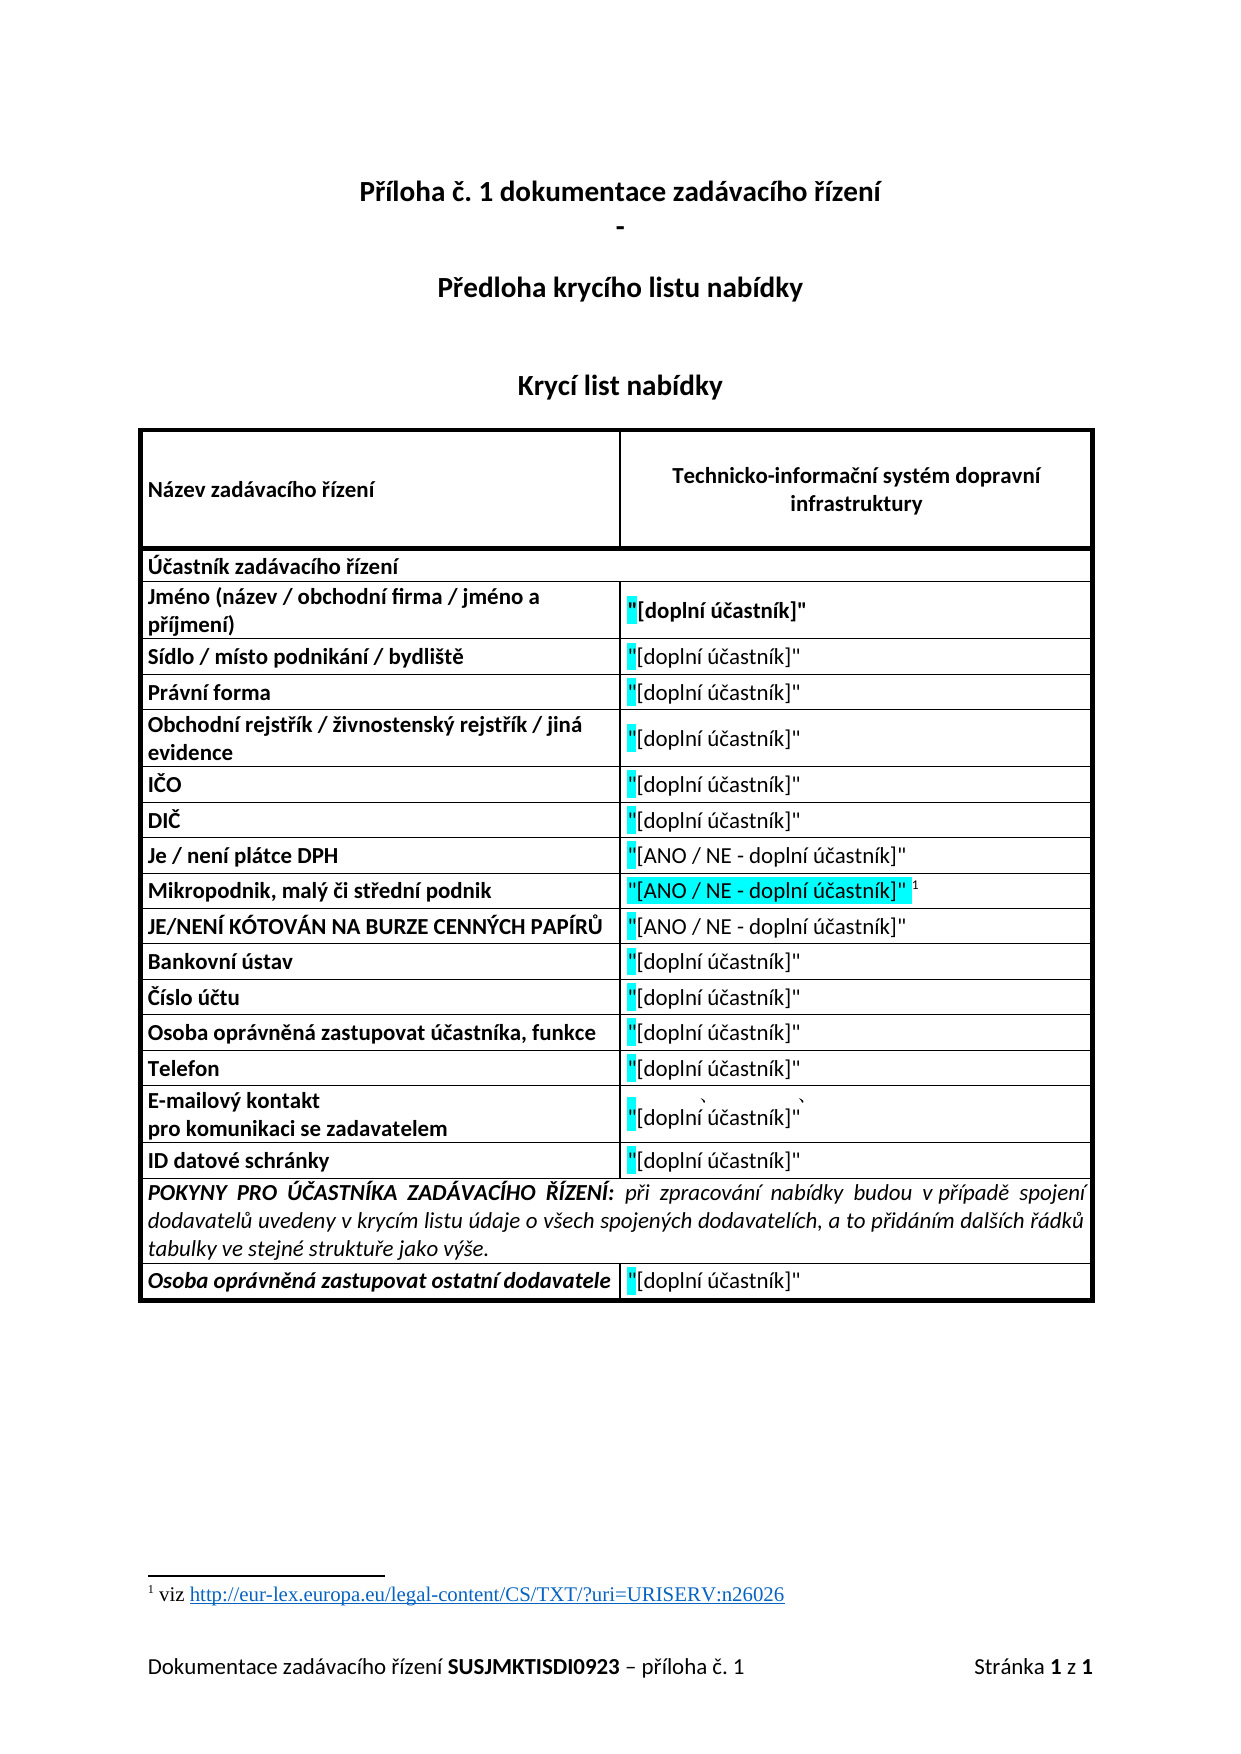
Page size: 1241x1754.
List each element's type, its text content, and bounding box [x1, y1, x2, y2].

table_cell [621, 909, 1090, 943]
table_cell POKYNY PRO ÚČASTNÍKA ZADÁVACÍHO ŘÍZENÍ: při zpracování nabídky budou v případě spojení dodavatelů uvedeny v krycím listu údaje o všech spojených dodavatelích, a to přidáním dalších řádků tabulky ve stejné struktuře jako výše. [143, 1179, 1090, 1262]
table_cell Účastník zadávacího řízení [143, 551, 1090, 581]
table_cell Sídlo / místo podnikání / bydliště [143, 639, 619, 674]
table_cell [621, 944, 1090, 979]
table_cell Osoba oprávněná zastupovat ostatní dodavatele [143, 1264, 619, 1298]
text Předloha krycího listu nabídky [148, 269, 1093, 304]
table_cell Telefon [143, 1051, 619, 1085]
table_cell Je / není plátce DPH [143, 838, 619, 872]
table_cell E-mailový kontakt pro komunikaci se zadavatelem [143, 1086, 619, 1142]
table_cell [621, 639, 1090, 674]
table_cell IČO [143, 767, 619, 802]
table_cell [621, 1051, 1090, 1085]
table_cell DIČ [143, 803, 619, 837]
table_cell Číslo účtu [143, 980, 619, 1014]
table_cell [621, 582, 1090, 638]
table_cell [621, 1143, 1090, 1177]
table_cell [621, 1086, 1090, 1142]
table_cell JE/NENÍ KÓTOVÁN NA BURZE CENNÝCH PAPÍRŮ [143, 909, 619, 943]
table_cell Právní forma [143, 675, 619, 709]
table_header Název zadávacího řízení [143, 432, 619, 546]
table_cell [621, 874, 1090, 908]
table_cell [621, 838, 1090, 872]
table_cell Jméno (název / obchodní firma / jméno a příjmení) [143, 582, 619, 638]
text - [148, 208, 1093, 244]
text Příloha č. 1 dokumentace zadávacího řízení [148, 173, 1093, 208]
table_cell [621, 1015, 1090, 1049]
table_cell Osoba oprávněná zastupovat účastníka, funkce [143, 1015, 619, 1049]
table_cell [621, 767, 1090, 802]
text Krycí list nabídky [148, 367, 1093, 403]
table_cell [621, 980, 1090, 1014]
table_cell [621, 1264, 1090, 1298]
table_cell Obchodní rejstřík / živnostenský rejstřík / jiná evidence [143, 710, 619, 766]
table_cell ID datové schránky [143, 1143, 619, 1177]
table_cell [621, 710, 1090, 766]
table_cell Bankovní ústav [143, 944, 619, 979]
table_header Technicko-informační systém dopravní infrastruktury [621, 432, 1090, 546]
table_cell [621, 803, 1090, 837]
table_cell Mikropodnik, malý či střední podnik [143, 874, 619, 908]
table_cell [621, 675, 1090, 709]
